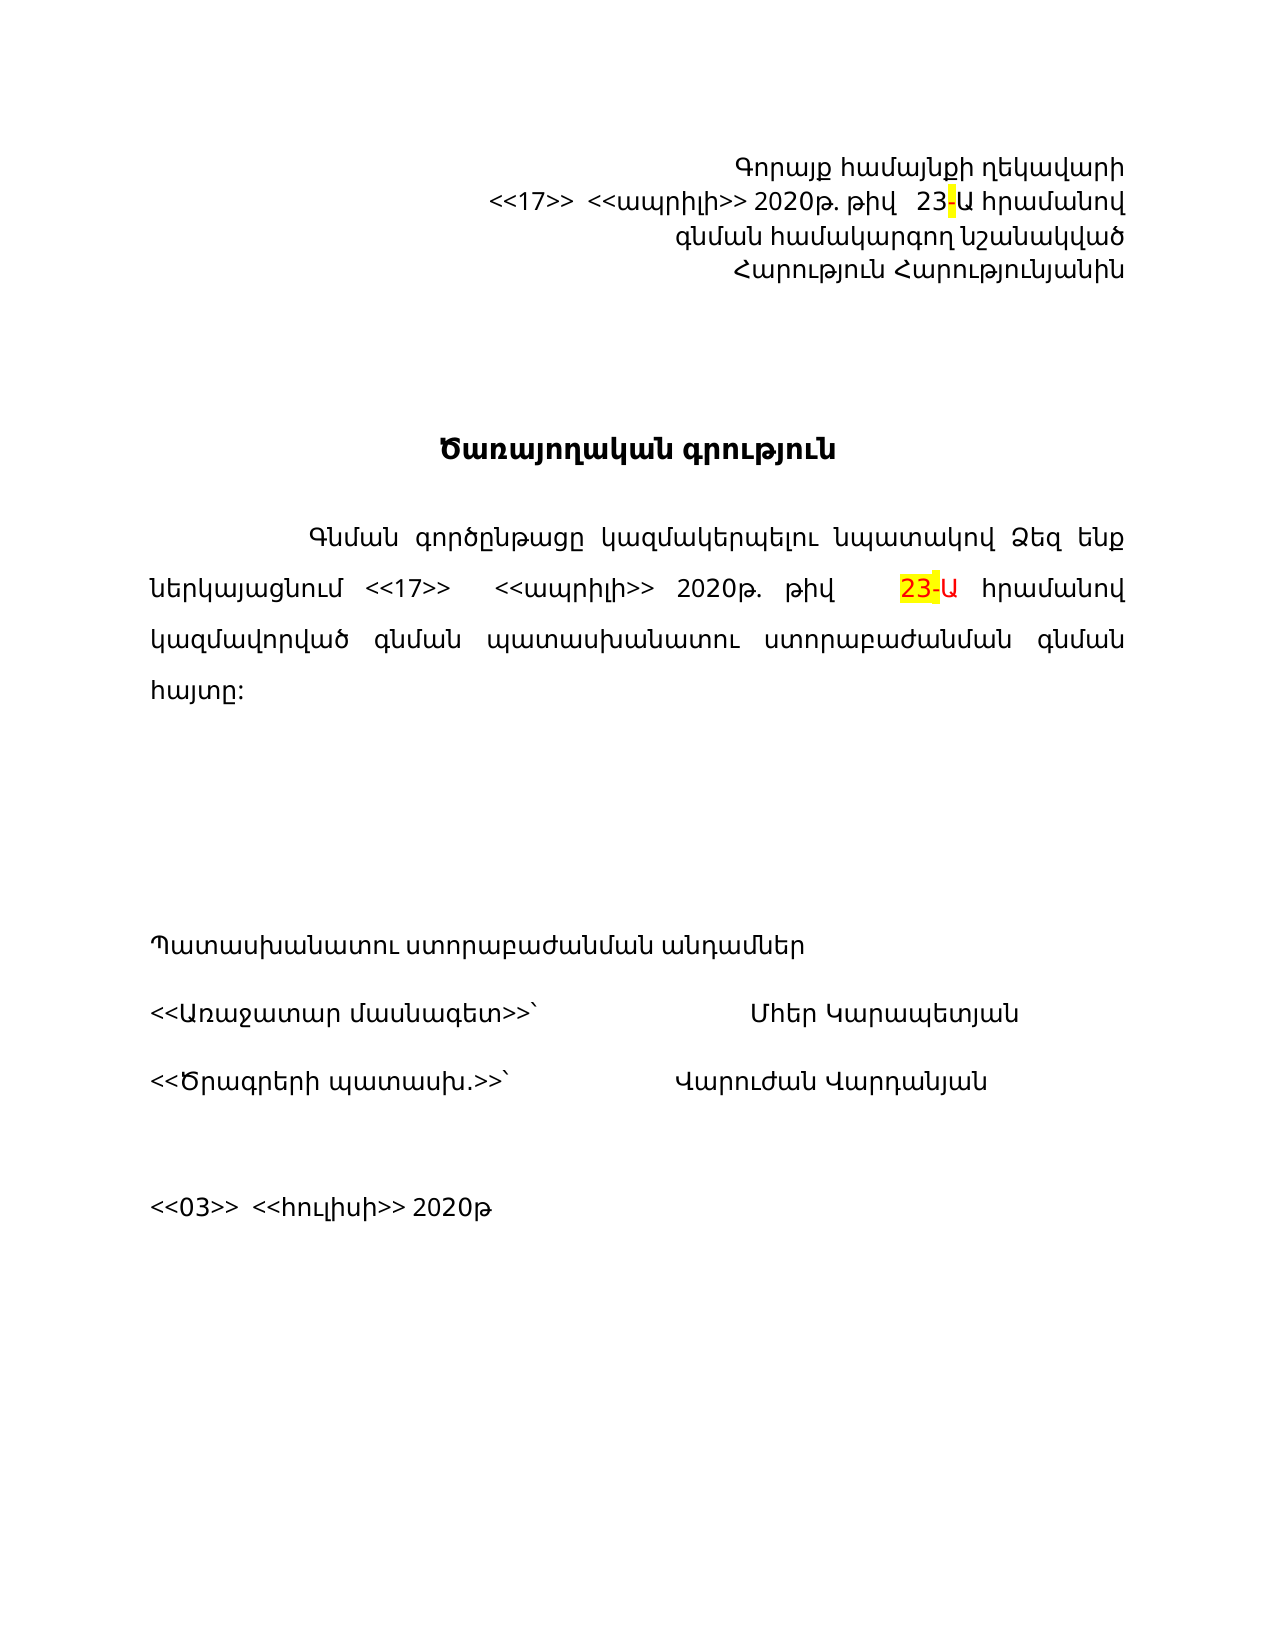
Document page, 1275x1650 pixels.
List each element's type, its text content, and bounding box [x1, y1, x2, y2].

text <<03>> <<հուլիսի>> 2020թ [150, 1189, 1125, 1223]
text <<17>> <<ապրիլի>> 2020թ. թիվ 23-Ա հրամանով [150, 184, 948, 218]
text <<Ծրագրերի պատասխ.>>՝ Վարուժան Վարդանյան [150, 1064, 1125, 1098]
text Հարություն Հարությունյանին [150, 252, 1125, 286]
text Գորայք համայնքի ղեկավարի [150, 150, 1125, 184]
text գնման համակարգող նշանակված [150, 218, 1125, 252]
text <<Առաջատար մասնագետ>>՝ Մհեր Կարապետյան [150, 996, 1125, 1030]
text Պատասխանատու ստորաբաժանման անդամներ [150, 927, 1125, 962]
text Ծառայողական գրություն [150, 428, 1125, 468]
text <<17>> <<ապրիլի>> 2020թ. թիվ 23-Ա հրամանով [956, 184, 1125, 218]
text Գնման գործընթացը կազմակերպելու նպատակով Ձեզ ենք ներկայացնում <<17>> <<ապրիլի>> 2020թ. թիվ 23-Ա հրամանով կազմավորված գնման պատասխանատու ստորաբաժանման գնման հայտը: [150, 519, 1125, 706]
